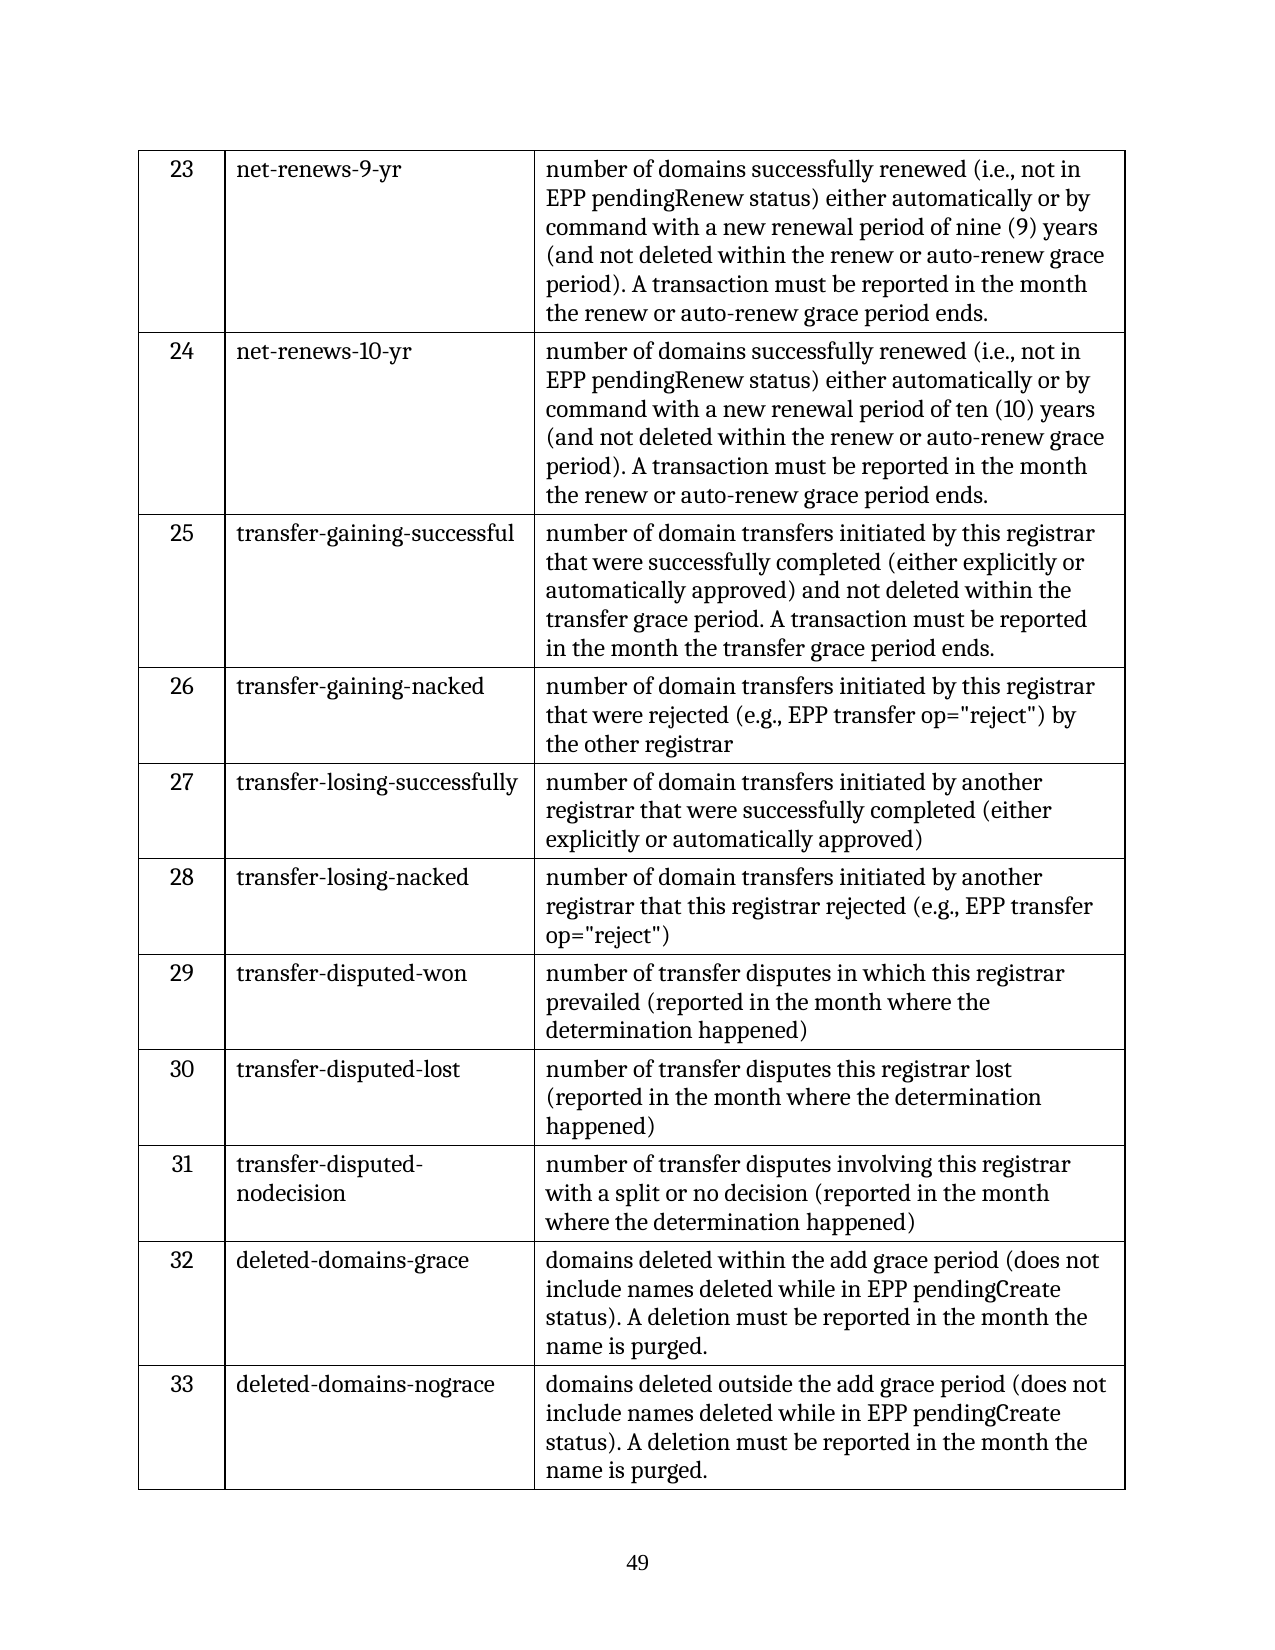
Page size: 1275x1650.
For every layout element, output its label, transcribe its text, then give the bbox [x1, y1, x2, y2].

table_cell 26 [139, 668, 224, 762]
table_cell 23 [139, 151, 224, 332]
table_cell domains deleted outside the add grace period (does not include names deleted while in EPP pendingCreate status). A deletion must be reported in the month the name is purged. [535, 1366, 1124, 1489]
table_cell 30 [139, 1050, 224, 1145]
table_cell number of domains successfully renewed (i.e., not in EPP pendingRenew status) either automatically or by command with a new renewal period of nine (9) years (and not deleted within the renew or auto-renew grace period). A transaction must be reported in the month the renew or auto-renew grace period ends. [535, 151, 1124, 332]
table_cell domains deleted within the add grace period (does not include names deleted while in EPP pendingCreate status). A deletion must be reported in the month the name is purged. [535, 1242, 1124, 1365]
table_cell number of domain transfers initiated by this registrar that were rejected (e.g., EPP transfer op="reject") by the other registrar [535, 668, 1124, 762]
table_cell number of domains successfully renewed (i.e., not in EPP pendingRenew status) either automatically or by command with a new renewal period of ten (10) years (and not deleted within the renew or auto-renew grace period). A transaction must be reported in the month the renew or auto-renew grace period ends. [535, 333, 1124, 514]
table_cell 28 [139, 859, 224, 954]
table_cell transfer-disputed-won [226, 955, 534, 1049]
table_cell 24 [139, 333, 224, 514]
table_cell transfer-losing-nacked [226, 859, 534, 954]
table_cell number of domain transfers initiated by this registrar that were successfully completed (either explicitly or automatically approved) and not deleted within the transfer grace period. A transaction must be reported in the month the transfer grace period ends. [535, 515, 1124, 667]
table_cell number of domain transfers initiated by another registrar that were successfully completed (either explicitly or automatically approved) [535, 764, 1124, 858]
table_cell 25 [139, 515, 224, 667]
table_cell 31 [139, 1146, 224, 1241]
table_cell deleted-domains-grace [226, 1242, 534, 1365]
table_cell transfer-disputed-nodecision [226, 1146, 534, 1241]
table_cell deleted-domains-nograce [226, 1366, 534, 1489]
table_cell transfer-gaining-successful [226, 515, 534, 667]
table_cell transfer-losing-successfully [226, 764, 534, 858]
table_cell net-renews-10-yr [226, 333, 534, 514]
table_cell 27 [139, 764, 224, 858]
table_cell net-renews-9-yr [226, 151, 534, 332]
table_cell transfer-disputed-lost [226, 1050, 534, 1145]
table_cell number of domain transfers initiated by another registrar that this registrar rejected (e.g., EPP transfer op="reject") [535, 859, 1124, 954]
table_cell 32 [139, 1242, 224, 1365]
table_cell number of transfer disputes involving this registrar with a split or no decision (reported in the month where the determination happened) [535, 1146, 1124, 1241]
table_cell number of transfer disputes this registrar lost (reported in the month where the determination happened) [535, 1050, 1124, 1145]
table_cell 33 [139, 1366, 224, 1489]
table_cell 29 [139, 955, 224, 1049]
table_cell transfer-gaining-nacked [226, 668, 534, 762]
table_cell number of transfer disputes in which this registrar prevailed (reported in the month where the determination happened) [535, 955, 1124, 1049]
